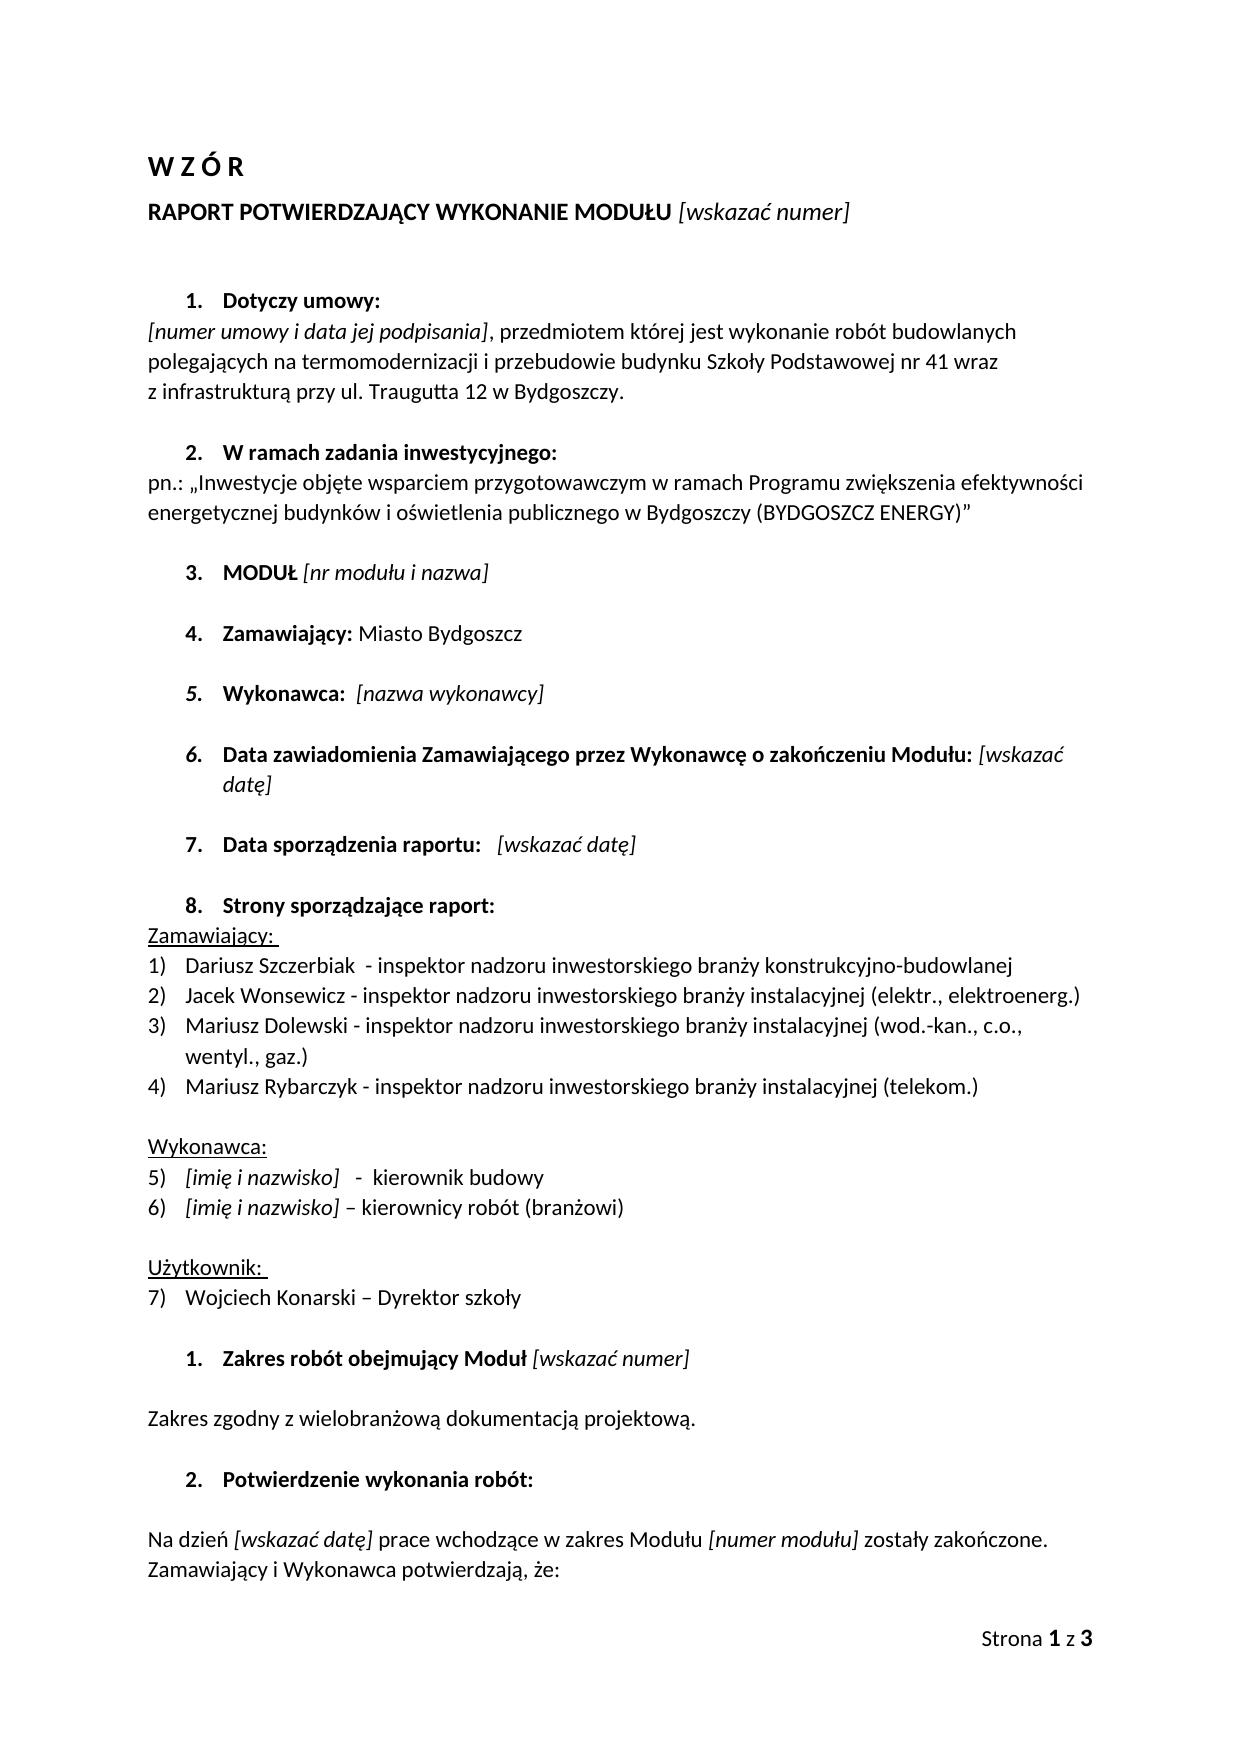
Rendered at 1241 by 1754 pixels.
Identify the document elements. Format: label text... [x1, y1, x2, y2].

list Wojciech Konarski – Dyrektor szkoły [148, 1283, 1093, 1312]
list Strony sporządzające raport: [185, 891, 1093, 919]
text Zamawiający i Wykonawca potwierdzają, że: [148, 1555, 1093, 1583]
list Data zawiadomienia Zamawiającego przez Wykonawcę o zakończeniu Modułu: [wskazać datę] [185, 740, 1093, 798]
text Na dzień [wskazać datę] prace wchodzące w zakres Modułu [numer modułu] zostały zakończone. [148, 1525, 1093, 1553]
text [numer umowy i data jej podpisania], przedmiotem której jest wykonanie robót budowlanych polegających na termomodernizacji i przebudowie budynku Szkoły Podstawowej nr 41 wraz z infrastrukturą przy ul. Traugutta 12 w Bydgoszczy. [148, 317, 1093, 405]
list Zakres robót obejmujący Moduł [wskazać numer] [185, 1344, 1093, 1372]
list Wykonawca: [nazwa wykonawcy] [185, 679, 1093, 707]
list Jacek Wonsewicz - inspektor nadzoru inwestorskiego branży instalacyjnej (elektr., elektroenerg.) [148, 981, 1093, 1009]
text W Z Ó R [148, 148, 1093, 183]
text Zakres zgodny z wielobranżową dokumentacją projektową. [148, 1404, 1093, 1432]
list Dotyczy umowy: [185, 287, 1093, 315]
text Użytkownik: [148, 1253, 1093, 1281]
list Mariusz Dolewski - inspektor nadzoru inwestorskiego branży instalacyjnej (wod.-kan., c.o., wentyl., gaz.) [148, 1012, 1093, 1070]
list Data sporządzenia raportu: [wskazać datę] [185, 830, 1093, 858]
list Zamawiający: Miasto Bydgoszcz [185, 619, 1093, 647]
list Dariusz Szczerbiak - inspektor nadzoru inwestorskiego branży konstrukcyjno-budowlanej [148, 951, 1093, 979]
text pn.: „Inwestycje objęte wsparciem przygotowawczym w ramach Programu zwiększenia efektywności energetycznej budynków i oświetlenia publicznego w Bydgoszczy (BYDGOSZCZ ENERGY)” [148, 468, 1093, 526]
list [imię i nazwisko] - kierownik budowy [148, 1163, 1093, 1191]
list Potwierdzenie wykonania robót: [185, 1465, 1093, 1493]
list [imię i nazwisko] – kierownicy robót (branżowi) [148, 1193, 1093, 1221]
list W ramach zadania inwestycyjnego: [185, 438, 1093, 466]
list MODUŁ [nr modułu i nazwa] [185, 558, 1093, 587]
list Mariusz Rybarczyk - inspektor nadzoru inwestorskiego branży instalacyjnej (telekom.) [148, 1072, 1093, 1100]
text RAPORT POTWIERDZAJĄCY WYKONANIE MODUŁU [wskazać numer] [148, 196, 1093, 227]
text Zamawiający: [148, 921, 1093, 949]
text Wykonawca: [148, 1132, 1093, 1161]
